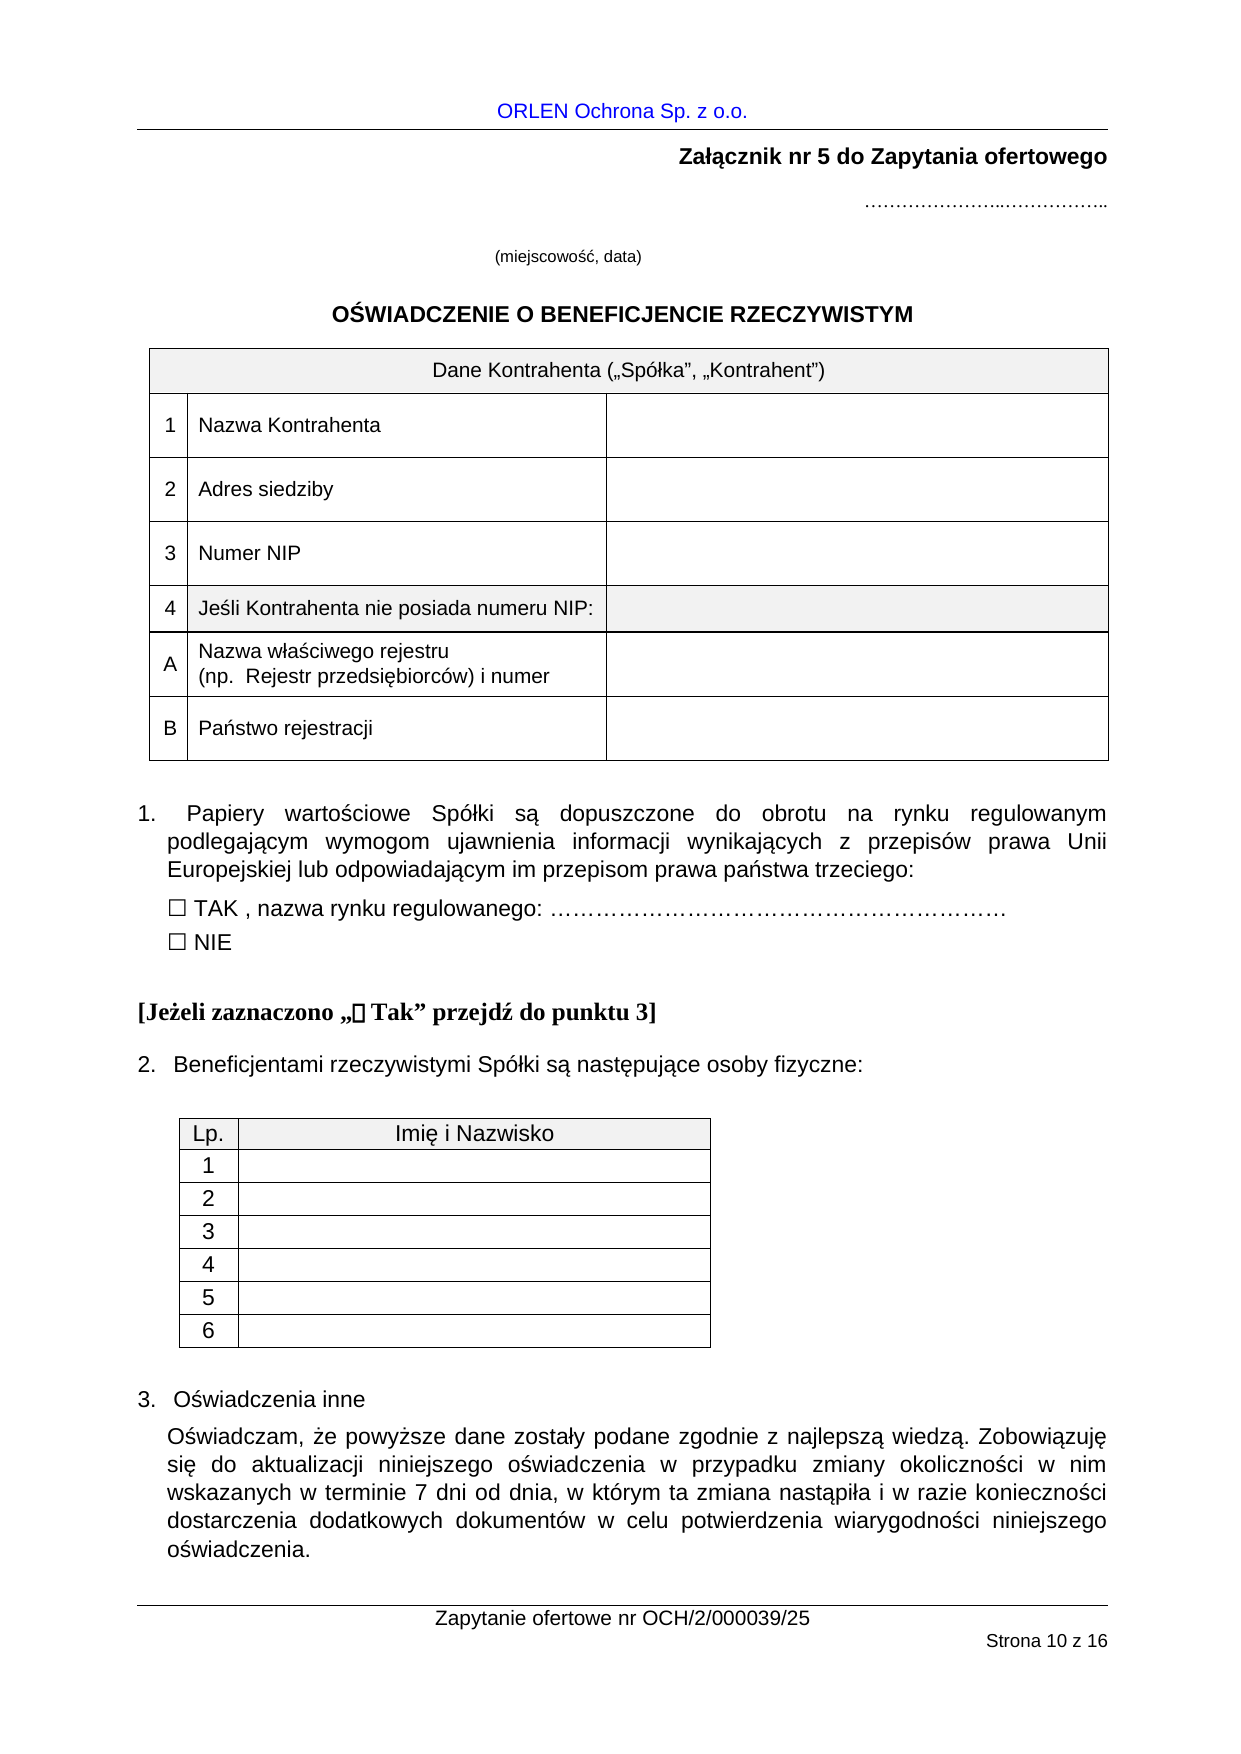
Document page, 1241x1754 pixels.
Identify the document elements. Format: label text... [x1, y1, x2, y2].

table_cell 2 [180, 1183, 238, 1215]
table_header Dane Kontrahenta („Spółka”, „Kontrahent”) [187, 349, 1108, 392]
subtitle [Jeżeli zaznaczono „⎕ Tak” przejdź do punktu 3] [137, 997, 1108, 1026]
table_cell [607, 697, 1108, 759]
table_header Imię i Nazwisko [239, 1119, 710, 1149]
table_cell Nazwa Kontrahenta [188, 394, 606, 457]
table_cell 4 [180, 1249, 238, 1281]
table_cell 4 [150, 586, 187, 631]
table_cell [607, 633, 1108, 696]
list Beneficjentami rzeczywistymi Spółki są następujące osoby fizyczne: [137, 1051, 1108, 1077]
table_cell [607, 394, 1108, 457]
text Oświadczam, że powyższe dane zostały podane zgodnie z najlepszą wiedzą. Zobowiązuję się do aktualizacji niniejszego oświadczenia w przypadku zmiany okoliczności w nim wskazanych w terminie 7 dni od dnia, w którym ta zmiana nastąpiła i w razie konieczności dostarczenia dodatkowych dokumentów w celu potwierdzenia wiarygodności niniejszego oświadczenia. [167, 1423, 1108, 1562]
table_cell [239, 1315, 710, 1347]
text ☐ TAK , nazwa rynku regulowanego: …………………………………………………… ☐ NIE [167, 892, 1022, 957]
text …………………..…………….. [138, 190, 1108, 211]
table_cell [607, 586, 1108, 631]
table_cell 1 [180, 1150, 238, 1182]
table_cell Jeśli Kontrahenta nie posiada numeru NIP: [188, 586, 606, 631]
table_cell Nazwa właściwego rejestru (np. Rejestr przedsiębiorców) i numer [188, 633, 606, 696]
list Papiery wartościowe Spółki są dopuszczone do obrotu na rynku regulowanym podlegającym wymogom ujawnienia informacji wynikających z przepisów prawa Unii Europejskiej lub odpowiadającym im przepisom prawa państwa trzeciego: [137, 799, 1108, 882]
table_cell Adres siedziby [188, 458, 606, 521]
table_cell 3 [180, 1216, 238, 1248]
text (miejscowość, data) [137, 214, 1108, 266]
table_cell A [150, 633, 187, 696]
table_cell [239, 1150, 710, 1182]
table_cell [239, 1216, 710, 1248]
table_cell Numer NIP [188, 522, 606, 585]
table_cell Państwo rejestracji [188, 697, 606, 759]
table_cell B [150, 697, 187, 759]
table_cell [239, 1249, 710, 1281]
table_cell 3 [150, 522, 187, 585]
subtitle Załącznik nr 5 do Zapytania ofertowego [477, 143, 1108, 169]
table_cell 5 [180, 1282, 238, 1314]
list Oświadczenia inne [137, 1386, 1108, 1413]
table_cell [607, 522, 1108, 585]
table_cell [239, 1282, 710, 1314]
table_cell 1 [150, 394, 187, 457]
table_header Lp. [180, 1119, 238, 1149]
table_cell [239, 1183, 710, 1215]
table_header [150, 349, 187, 392]
text OŚWIADCZENIE O BENEFICJENCIE RZECZYWISTYM [137, 301, 1108, 327]
table_cell [607, 458, 1108, 521]
table_cell 6 [180, 1315, 238, 1347]
table_cell 2 [150, 458, 187, 521]
